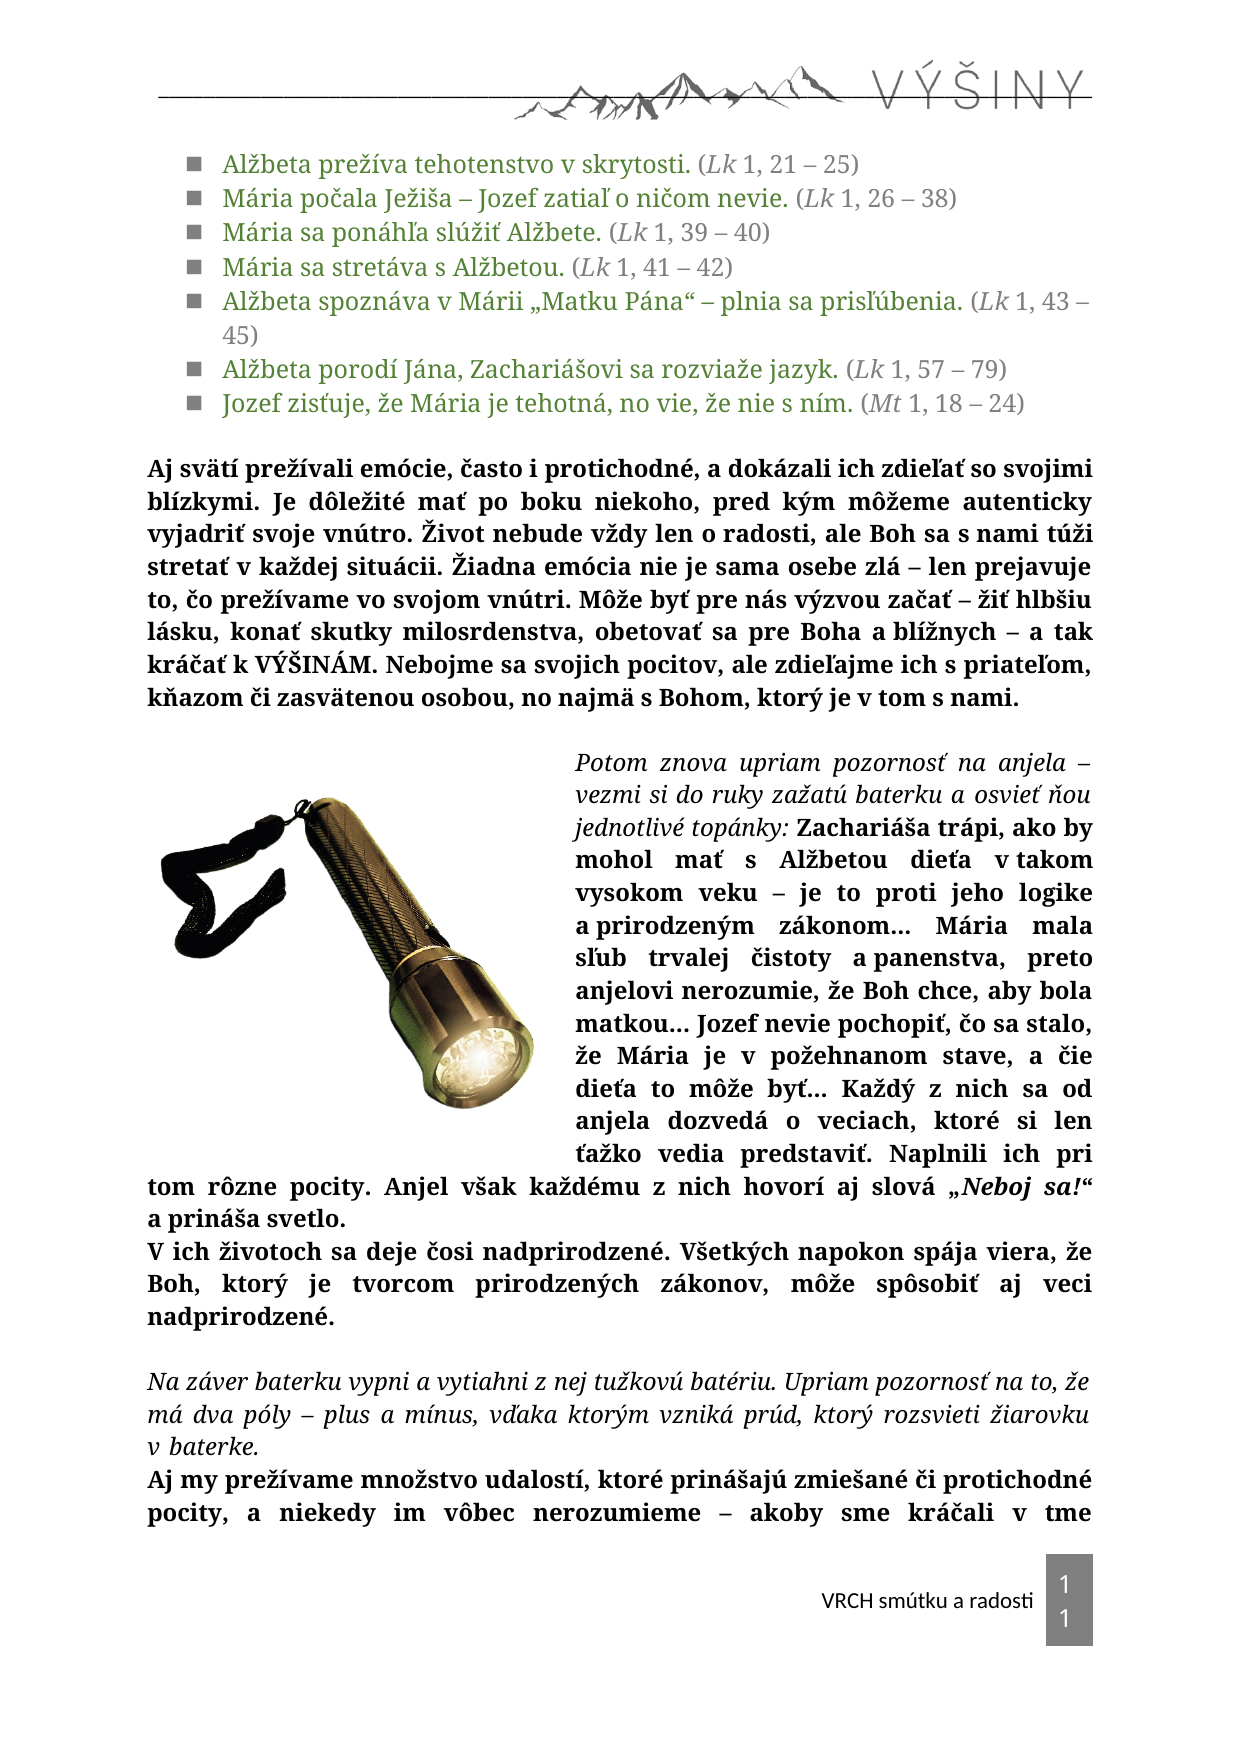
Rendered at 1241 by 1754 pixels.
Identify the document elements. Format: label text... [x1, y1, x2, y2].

picture [147, 751, 557, 1149]
text Na záver baterku vypni a vytiahni z nej tužkovú batériu. Upriam pozornosť na to, že má dva póly – plus a mínus, vďaka ktorým vzniká prúd, ktorý rozsvieti žiarovku v baterke. [147, 1365, 1093, 1463]
picture [506, 53, 1094, 120]
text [147, 1463, 1093, 1528]
list Mária sa stretáva s Alžbetou. (Lk 1, 41 – 42) [184, 249, 1093, 283]
text Aj svätí prežívali emócie, často i protichodné, a dokázali ich zdieľať so svojimi blízkymi. Je dôležité mať po boku niekoho, pred kým môžeme autenticky vyjadriť svoje vnútro. Život nebude vždy len o radosti, ale Boh sa s nami túži stretať v každej situácii. Žiadna emócia nie je sama osebe zlá – len prejavuje to, čo prežívame vo svojom vnútri. Môže byť pre nás výzvou začať – žiť hlbšiu lásku, konať skutky milosrdenstva, obetovať sa pre Boha a blížnych – a tak kráčať k VÝŠINÁM. Nebojme sa svojich pocitov, ale zdieľajme ich s priateľom, kňazom či zasvätenou osobou, no najmä s Bohom, ktorý je v tom s nami. [147, 452, 1093, 713]
text V ich životoch sa deje čosi nadprirodzené. Všetkých napokon spája viera, že Boh, ktorý je tvorcom prirodzených zákonov, môže spôsobiť aj veci nadprirodzené. [147, 1234, 1093, 1332]
list Alžbeta spoznáva v Márii „Matku Pána“ – plnia sa prisľúbenia. (Lk 1, 43 – 45) [184, 283, 1093, 351]
list Alžbeta prežíva tehotenstvo v skrytosti. (Lk 1, 21 – 25) [184, 147, 1093, 181]
list Alžbeta porodí Jána, Zachariášovi sa rozviaže jazyk. (Lk 1, 57 – 79) [184, 351, 1093, 385]
list Mária sa ponáhľa slúžiť Alžbete. (Lk 1, 39 – 40) [184, 215, 1093, 249]
list Jozef zisťuje, že Mária je tehotná, no vie, že nie s ním. (Mt 1, 18 – 24) [184, 385, 1093, 419]
list Mária počala Ježiša – Jozef zatiaľ o ničom nevie. (Lk 1, 26 – 38) [184, 181, 1093, 215]
